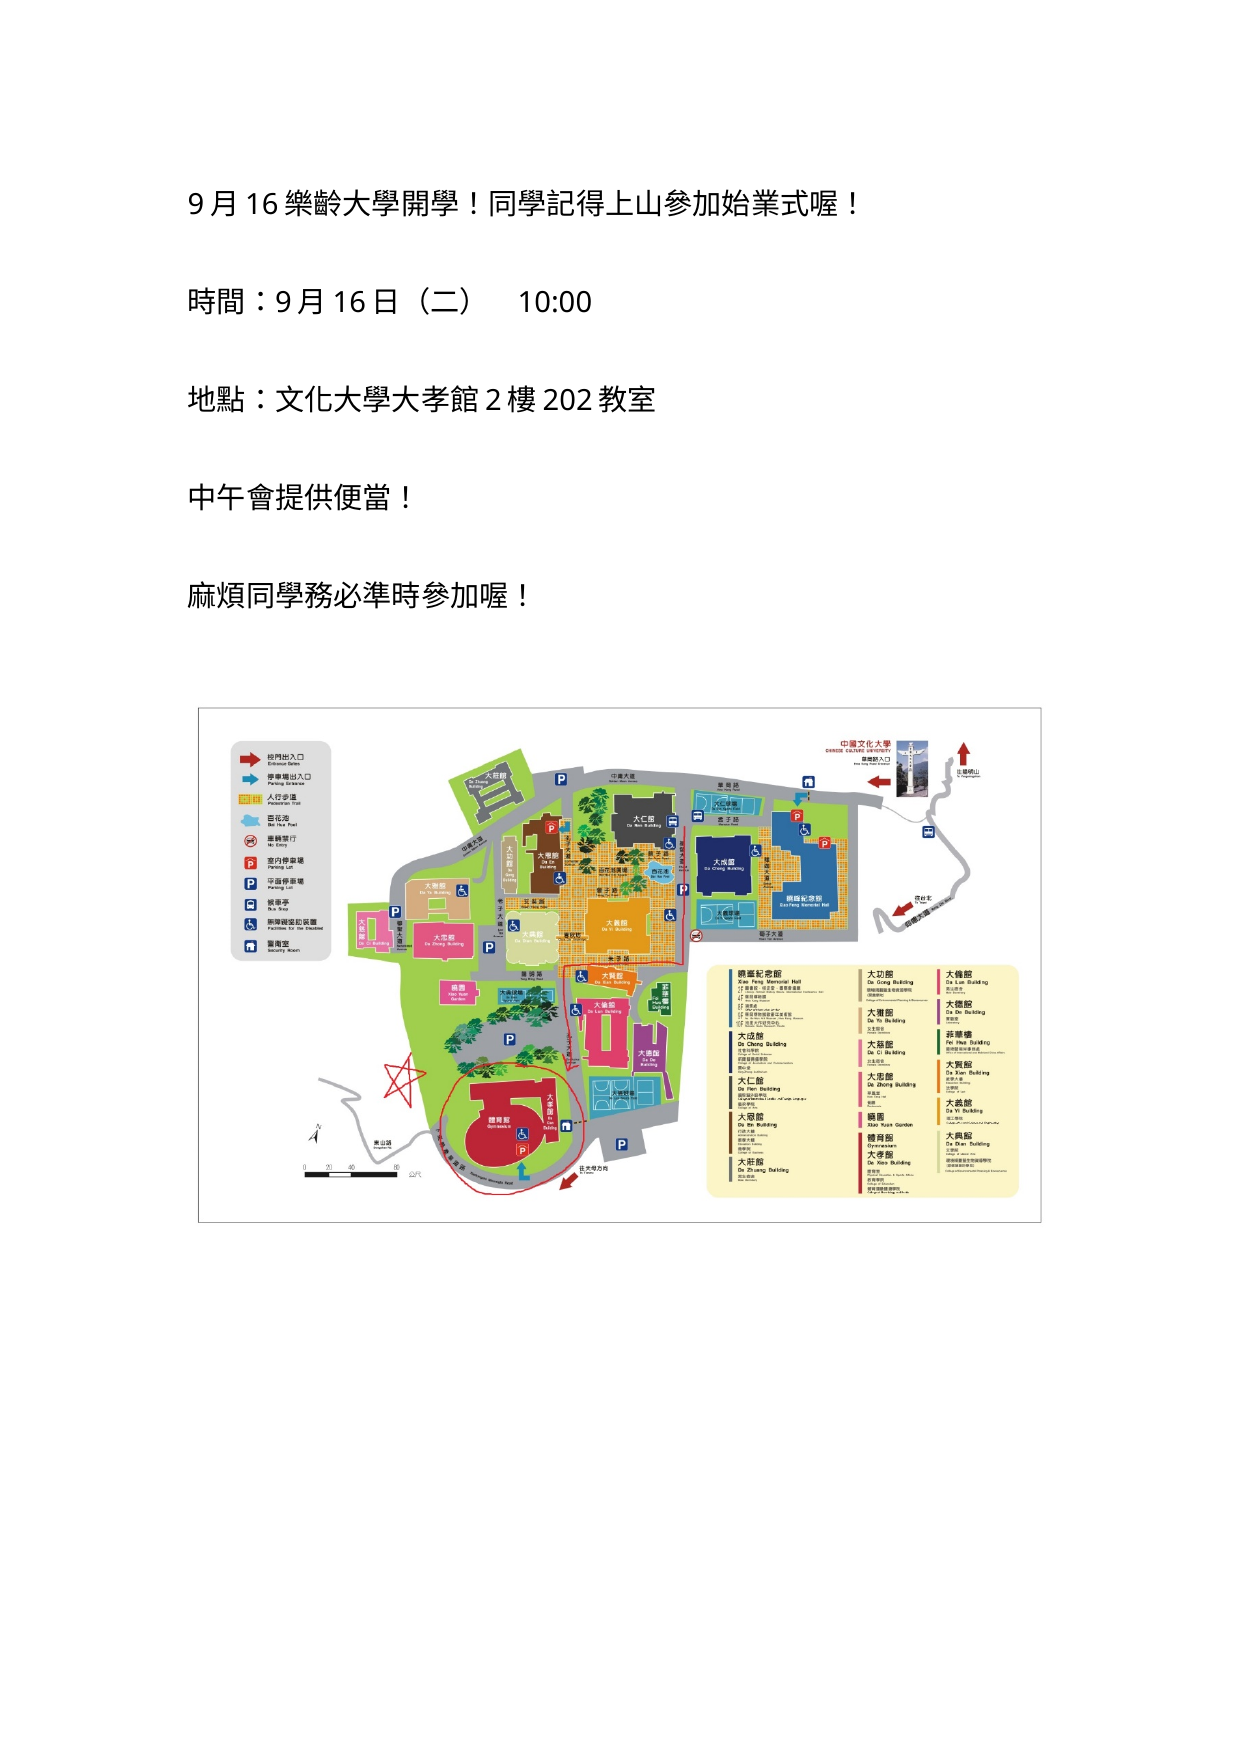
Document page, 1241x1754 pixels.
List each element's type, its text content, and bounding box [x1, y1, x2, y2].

text 中午會提供便當！ [187, 458, 1053, 533]
text 9月16樂齡大學開學！同學記得上山參加始業式喔！ [187, 164, 1053, 239]
text 麻煩同學務必準時參加喔！ [187, 556, 1053, 631]
text 時間：9月16日（二） 10:00 [187, 262, 1053, 337]
text 地點：文化大學大孝館2樓202教室 [187, 361, 1053, 436]
picture [187, 654, 1052, 1266]
